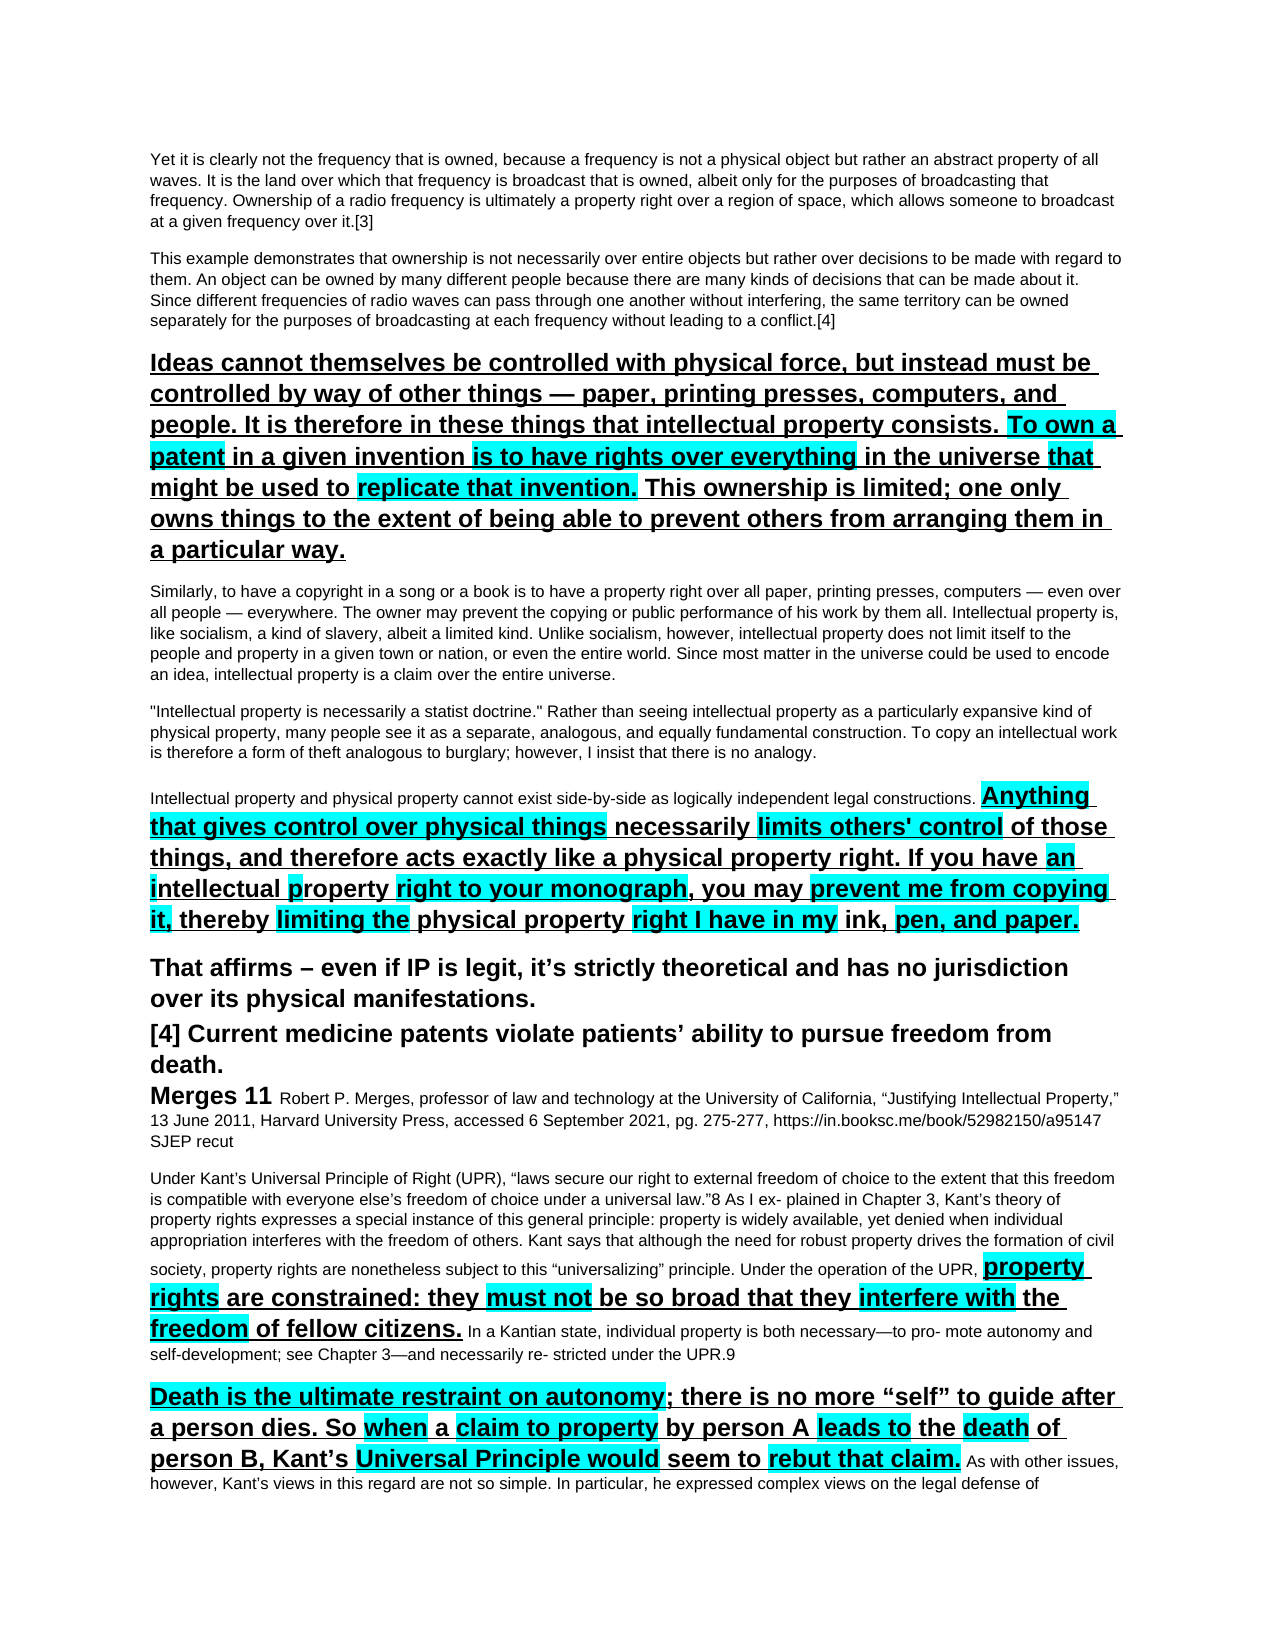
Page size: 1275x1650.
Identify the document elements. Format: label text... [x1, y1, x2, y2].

text Under Kant’s Universal Principle of Right (UPR), “laws secure our right to external freedom of choice to the extent that this freedom is compatible with everyone else’s freedom of choice under a universal law.”8 As I ex- plained in Chapter 3, Kant’s theory of property rights expresses a special instance of this general principle: property is widely available, yet denied when individual appropriation interferes with the freedom of others. Kant says that although the need for robust property drives the formation of civil society, property rights are nonetheless subject to this “universalizing” principle. Under the operation of the UPR, property rights are constrained: they must not be so broad that they interfere with the freedom of fellow citizens. In a Kantian state, individual property is both necessary—to pro- mote autonomy and self-development; see Chapter 3—and necessarily re- stricted under the UPR.9 [150, 1169, 1125, 1364]
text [150, 1382, 1125, 1493]
text Similarly, to have a copyright in a song or a book is to have a property right over all paper, printing presses, computers — even over all people — everywhere. The owner may prevent the copying or public performance of his work by them all. Intellectual property is, like socialism, a kind of slavery, albeit a limited kind. Unlike socialism, however, intellectual property does not limit itself to the people and property in a given town or nation, or even the entire world. Since most matter in the universe could be used to encode an idea, intellectual property is a claim over the entire universe. [150, 582, 1125, 684]
text Merges 11 Robert P. Merges, professor of law and technology at the University of California, “Justifying Intellectual Property,” 13 June 2011, Harvard University Press, accessed 6 September 2021, pg. 275-277, https://in.booksc.me/book/52982150/a95147 SJEP recut [150, 1081, 1125, 1151]
text Intellectual property and physical property cannot exist side-by-side as logically independent legal constructions. Anything that gives control over physical things necessarily limits others' control of those things, and therefore acts exactly like a physical property right. If you have an intellectual property right to your monograph, you may prevent me from copying it, thereby limiting the physical property right I have in my ink, pen, and paper. [150, 781, 1125, 933]
text Yet it is clearly not the frequency that is owned, because a frequency is not a physical object but rather an abstract property of all waves. It is the land over which that frequency is broadcast that is owned, albeit only for the purposes of broadcasting that frequency. Ownership of a radio frequency is ultimately a property right over a region of space, which allows someone to broadcast at a given frequency over it.[3] [150, 150, 1125, 231]
subtitle That affirms – even if IP is legit, it’s strictly theoretical and has no jurisdiction over its physical manifestations. [150, 952, 1125, 1012]
text This example demonstrates that ownership is not necessarily over entire objects but rather over decisions to be made with regard to them. An object can be owned by many different people because there are many kinds of decisions that can be made about it. Since different frequencies of radio waves can pass through one another without interfering, the same territory can be owned separately for the purposes of broadcasting at each frequency without leading to a conflict.[4] [150, 249, 1125, 330]
subtitle [4] Current medicine patents violate patients’ ability to pursue freedom from death. [150, 1019, 1125, 1078]
text Ideas cannot themselves be controlled with physical force, but instead must be controlled by way of other things — paper, printing presses, computers, and people. It is therefore in these things that intellectual property consists. To own a patent in a given invention is to have rights over everything in the universe that might be used to replicate that invention. This ownership is limited; one only owns things to the extent of being able to prevent others from arranging them in a particular way. [150, 348, 1125, 563]
text "Intellectual property is necessarily a statist doctrine." Rather than seeing intellectual property as a particularly expansive kind of physical property, many people see it as a separate, analogous, and equally fundamental construction. To copy an intellectual work is therefore a form of theft analogous to burglary; however, I insist that there is no analogy. [150, 702, 1125, 762]
